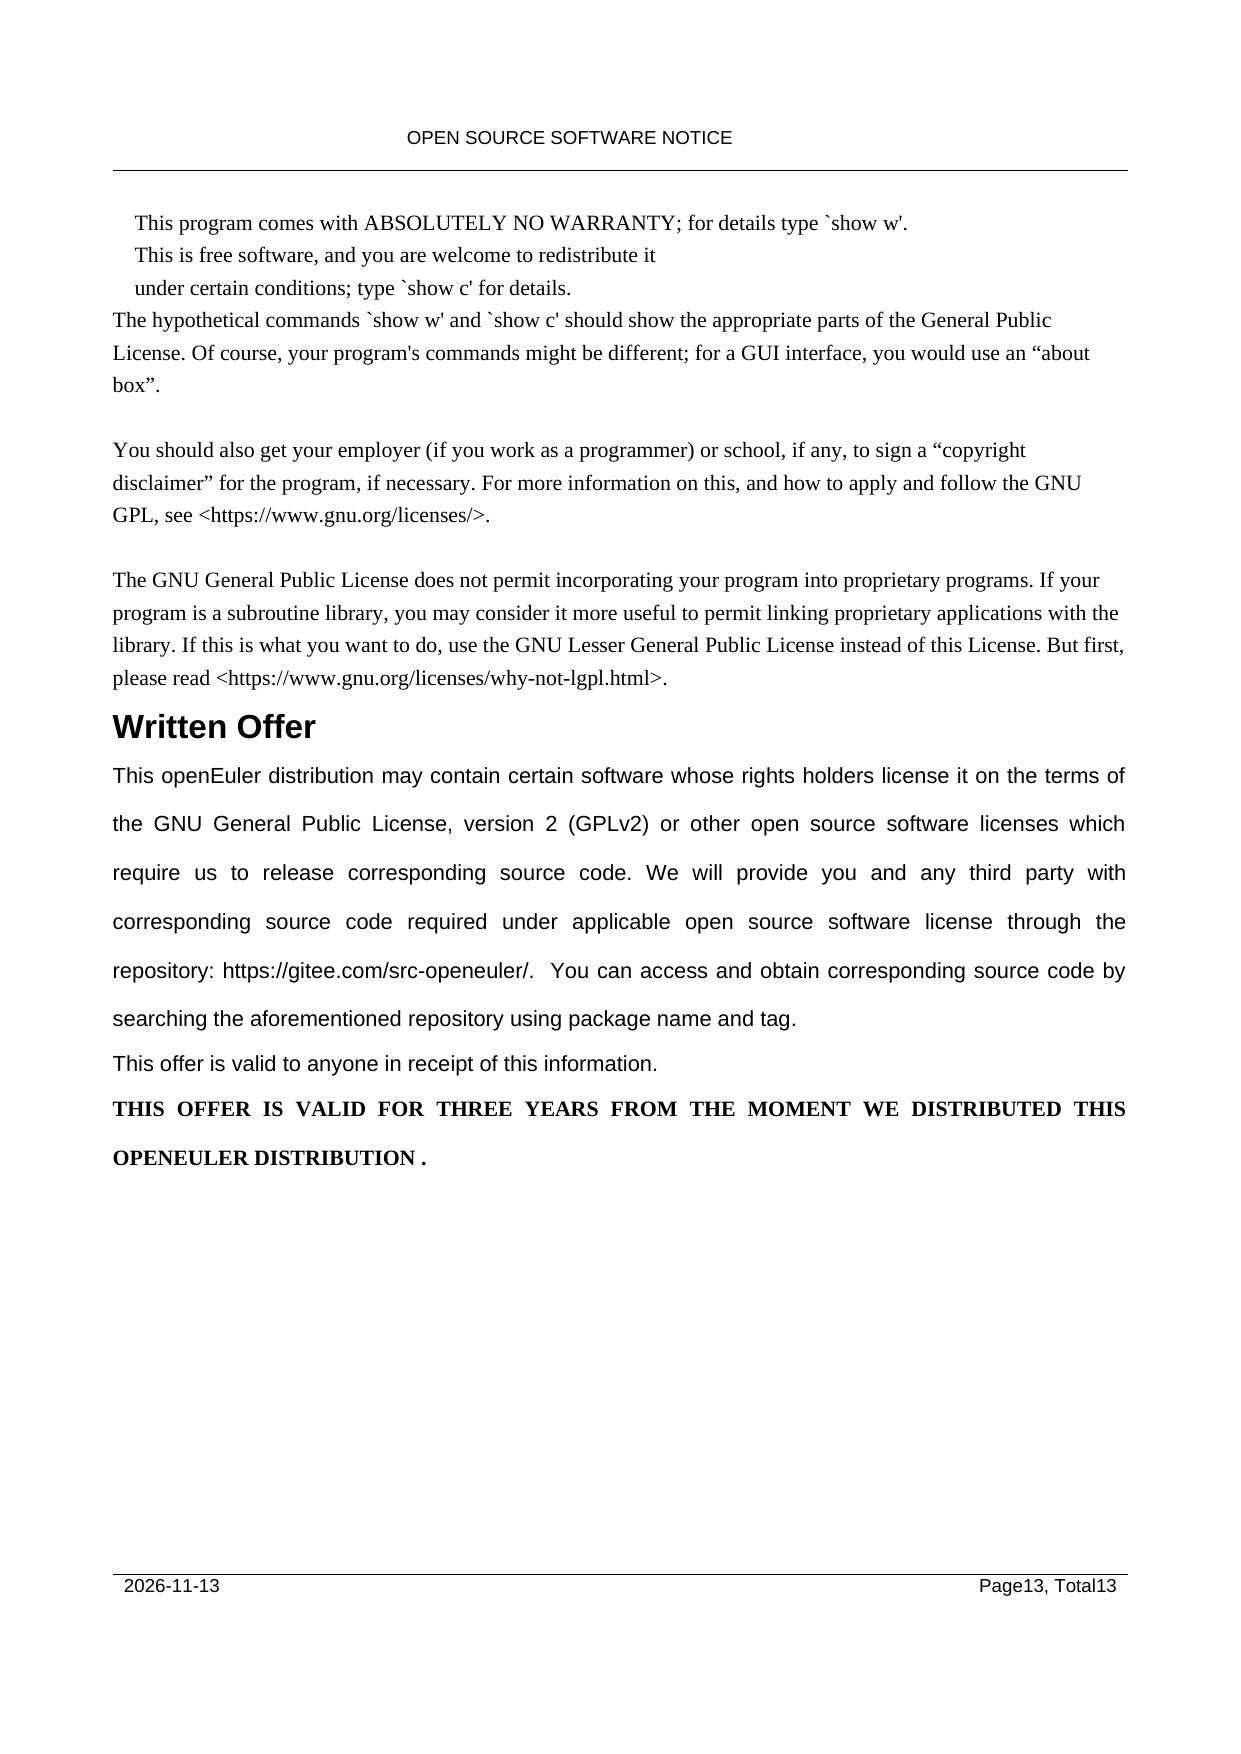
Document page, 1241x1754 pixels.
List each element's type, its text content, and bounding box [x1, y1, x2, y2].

text This offer is valid to anyone in receipt of this information. [112, 1048, 1128, 1080]
text Written Offer [112, 694, 1128, 759]
text THIS OFFER IS VALID FOR THREE YEARS FROM THE MOMENT WE DISTRIBUTED THIS OPENEULER DISTRIBUTION . [112, 1093, 1128, 1174]
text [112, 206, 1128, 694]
text This openEuler distribution may contain certain software whose rights holders license it on the terms of the GNU General Public License, version 2 (GPLv2) or other open source software licenses which require us to release corresponding source code. We will provide you and any third party with corresponding source code required under applicable open source software license through the repository: https://gitee.com/src-openeuler/. You can access and obtain corresponding source code by searching the aforementioned repository using package name and tag. [112, 759, 1128, 1035]
